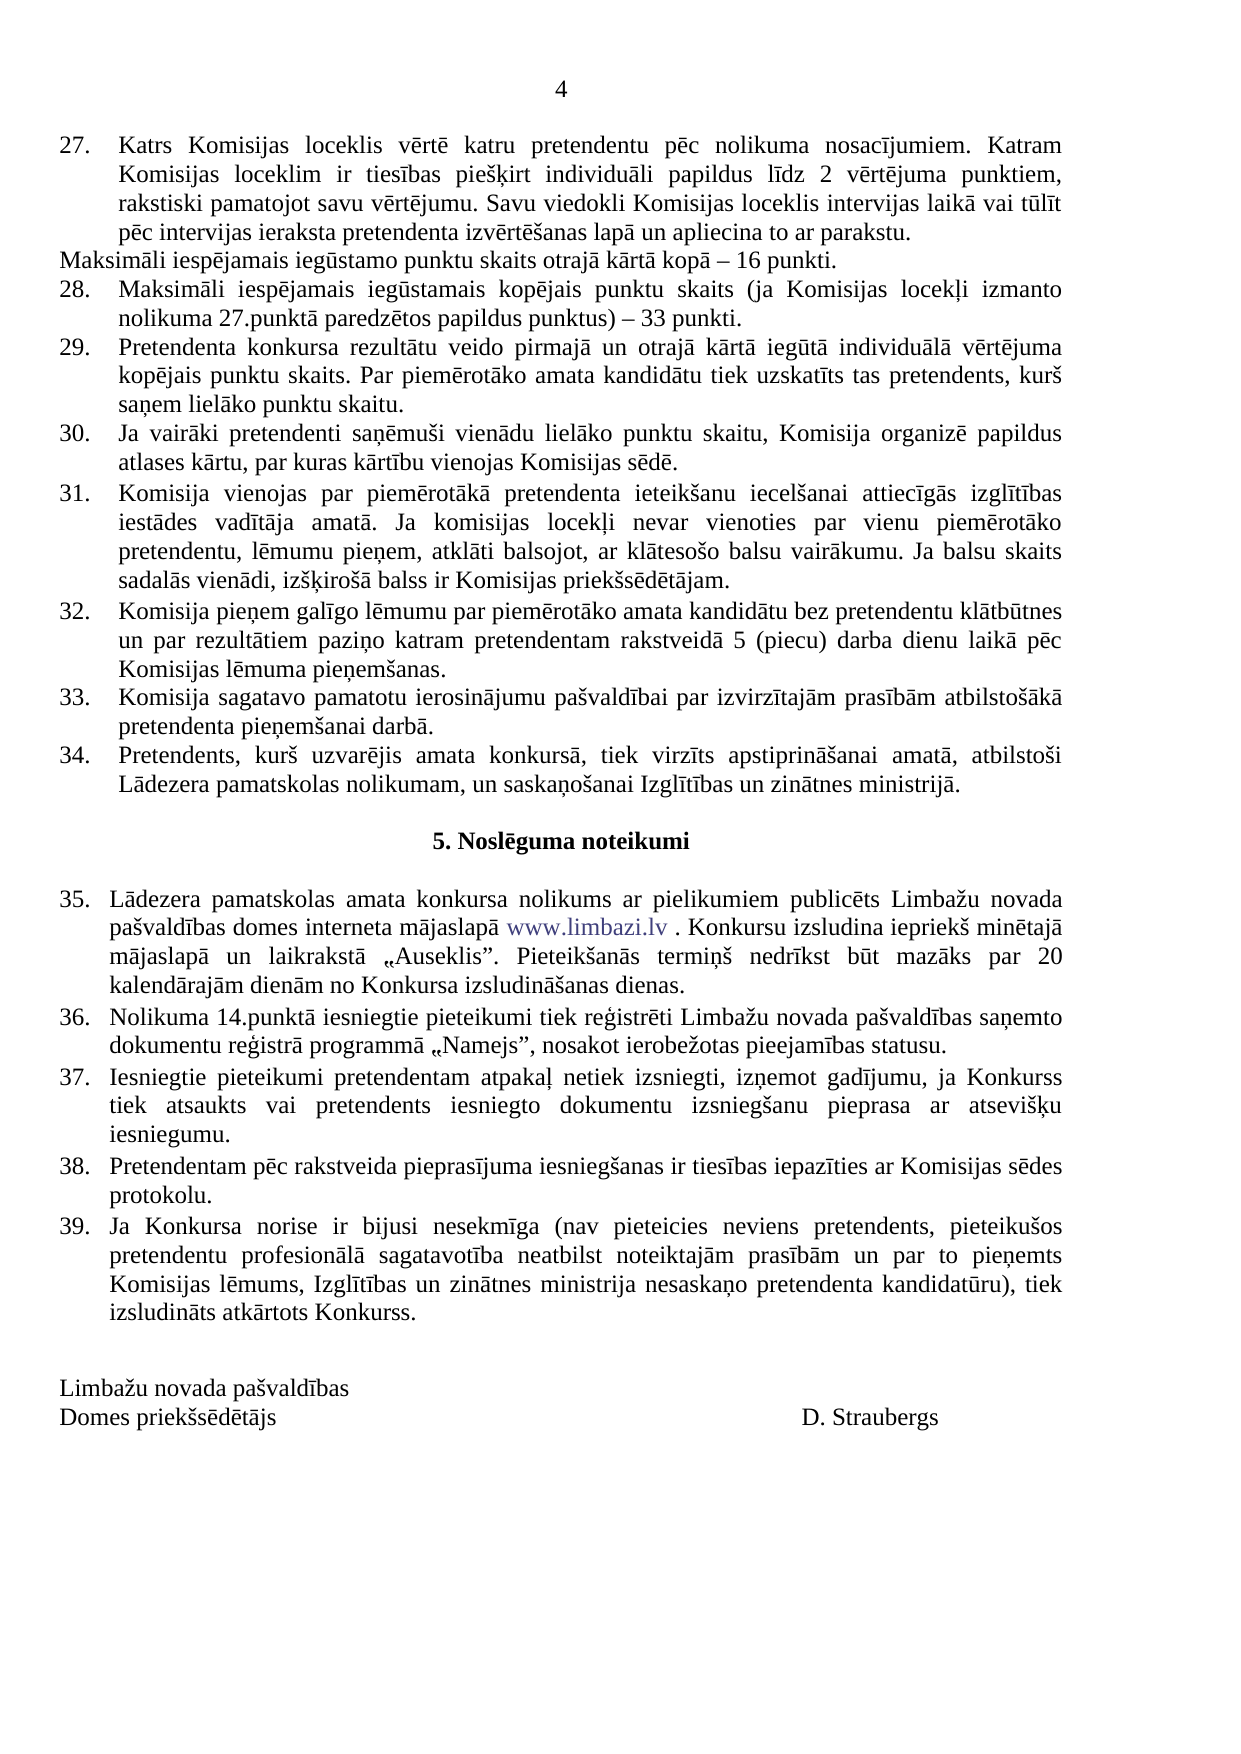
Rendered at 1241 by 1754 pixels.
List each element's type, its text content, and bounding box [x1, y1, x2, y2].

list Lādezera pamatskolas amata konkursa nolikums ar pielikumiem publicēts Limbažu novada pašvaldības domes interneta mājaslapā www.limbazi.lv . Konkursu izsludina iepriekš minētajā mājaslapā un laikrakstā ⹂Auseklis”. Pieteikšanās termiņš nedrīkst būt mazāks par 20 kalendārajām dienām no Konkursa izsludināšanas dienas. [59, 884, 1063, 999]
list Komisija pieņem galīgo lēmumu par piemērotāko amata kandidātu bez pretendentu klātbūtnes un par rezultātiem paziņo katram pretendentam rakstveidā 5 (piecu) darba dienu laikā pēc Komisijas lēmuma pieņemšanas. [59, 596, 1063, 682]
list Pretendentam pēc rakstveida pieprasījuma iesniegšanas ir tiesības iepazīties ar Komisijas sēdes protokolu. [59, 1151, 1063, 1208]
list Maksimāli iespējamais iegūstamais kopējais punktu skaits (ja Komisijas locekļi izmanto nolikuma 27.punktā paredzētos papildus punktus) – 33 punkti. [59, 274, 1063, 332]
text 5. Noslēguma noteikumi [59, 826, 1063, 855]
text Limbažu novada pašvaldības [59, 1373, 1063, 1402]
list Iesniegtie pieteikumi pretendentam atpakaļ netiek izsniegti, izņemot gadījumu, ja Konkurss tiek atsaukts vai pretendents iesniegto dokumentu izsniegšanu pieprasa ar atsevišķu iesniegumu. [59, 1062, 1063, 1148]
list Komisija sagatavo pamatotu ierosinājumu pašvaldībai par izvirzītajām prasībām atbilstošākā pretendenta pieņemšanai darbā. [59, 682, 1063, 740]
list Ja vairāki pretendenti saņēmuši vienādu lielāko punktu skaitu, Komisija organizē papildus atlases kārtu, par kuras kārtību vienojas Komisijas sēdē. [59, 418, 1063, 476]
list Katrs Komisijas loceklis vērtē katru pretendentu pēc nolikuma nosacījumiem. Katram Komisijas loceklim ir tiesības piešķirt individuāli papildus līdz 2 vērtējuma punktiem, rakstiski pamatojot savu vērtējumu. Savu viedokli Komisijas loceklis intervijas laikā vai tūlīt pēc intervijas ieraksta pretendenta izvērtēšanas lapā un apliecina to ar parakstu. [59, 131, 1063, 246]
list Pretendents, kurš uzvarējis amata konkursā, tiek virzīts apstiprināšanai amatā, atbilstoši Lādezera pamatskolas nolikumam, un saskaņošanai Izglītības un zinātnes ministrijā. [59, 740, 1063, 797]
text Domes priekšsēdētājs D. Straubergs [59, 1402, 1063, 1431]
text Maksimāli iespējamais iegūstamo punktu skaits otrajā kārtā kopā – 16 punkti. [59, 246, 1063, 274]
list Nolikuma 14.punktā iesniegtie pieteikumi tiek reģistrēti Limbažu novada pašvaldības saņemto dokumentu reģistrā programmā ⹂Namejs”, nosakot ierobežotas pieejamības statusu. [59, 1002, 1063, 1059]
list Pretendenta konkursa rezultātu veido pirmajā un otrajā kārtā iegūtā individuālā vērtējuma kopējais punktu skaits. Par piemērotāko amata kandidātu tiek uzskatīts tas pretendents, kurš saņem lielāko punktu skaitu. [59, 332, 1063, 418]
list Ja Konkursa norise ir bijusi nesekmīga (nav pieteicies neviens pretendents, pieteikušos pretendentu profesionālā sagatavotība neatbilst noteiktajām prasībām un par to pieņemts Komisijas lēmums, Izglītības un zinātnes ministrija nesaskaņo pretendenta kandidatūru), tiek izsludināts atkārtots Konkurss. [59, 1211, 1063, 1326]
list Komisija vienojas par piemērotākā pretendenta ieteikšanu iecelšanai attiecīgās izglītības iestādes vadītāja amatā. Ja komisijas locekļi nevar vienoties par vienu piemērotāko pretendentu, lēmumu pieņem, atklāti balsojot, ar klātesošo balsu vairākumu. Ja balsu skaits sadalās vienādi, izšķirošā balss ir Komisijas priekšsēdētājam. [59, 478, 1063, 593]
